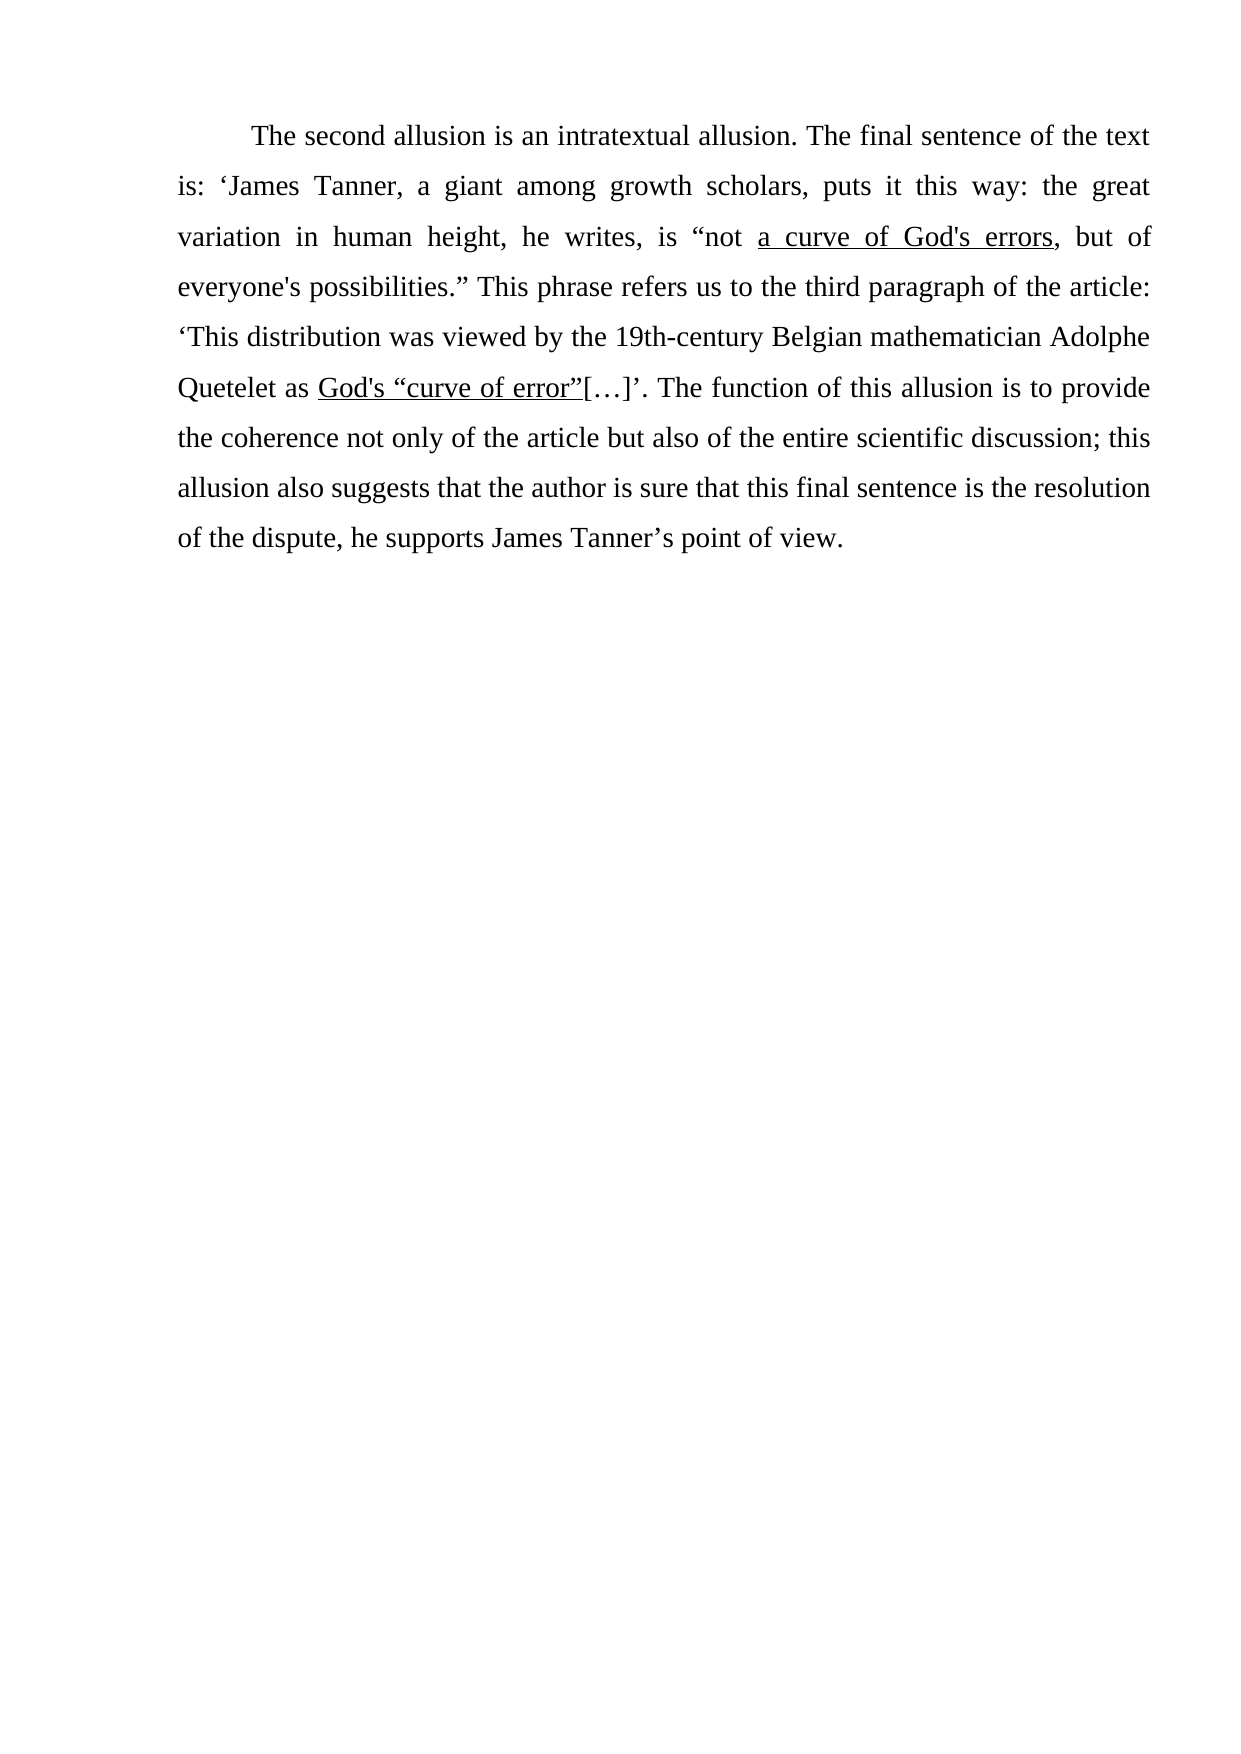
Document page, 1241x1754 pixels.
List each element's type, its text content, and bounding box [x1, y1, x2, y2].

text The second allusion is an intratextual allusion. The final sentence of the text is: ‘James Tanner, a giant among growth scholars, puts it this way: the great variation in human height, he writes, is “not a curve of God's errors, but of everyone's possibilities.” This phrase refers us to the third paragraph of the article: ‘This distribution was viewed by the 19th-century Belgian mathematician Adolphe Quetelet as God's “curve of error”[…]’. The function of this allusion is to provide the coherence not only of the article but also of the entire scientific discussion; this allusion also suggests that the author is sure that this final sentence is the resolution of the dispute, he supports James Tanner’s point of view. [177, 118, 1152, 554]
